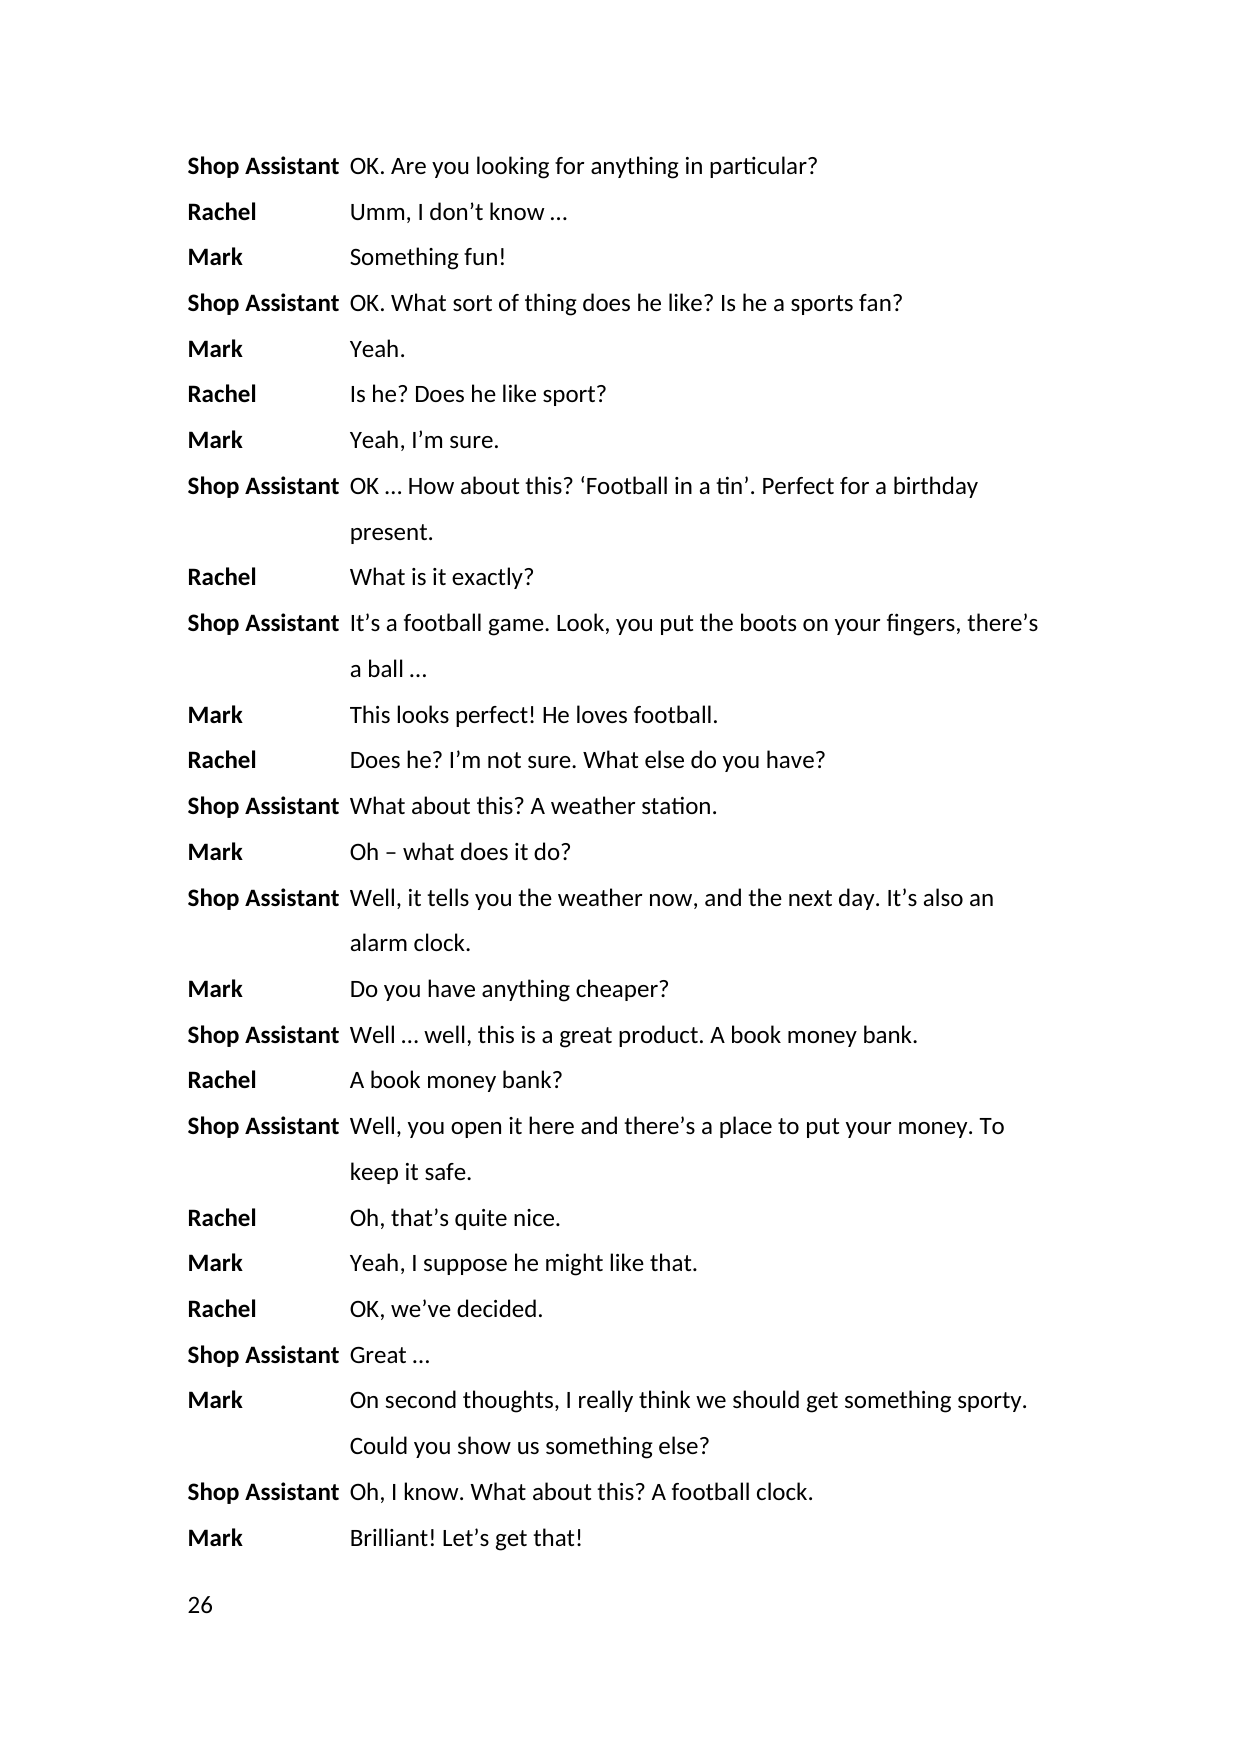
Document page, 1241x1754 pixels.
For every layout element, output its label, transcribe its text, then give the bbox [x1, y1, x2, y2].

text Mark Yeah, I suppose he might like that. [187, 1247, 1053, 1278]
text Rachel What is it exactly? [187, 562, 1053, 592]
text Rachel OK, we’ve decided. [187, 1293, 1053, 1324]
text Shop Assistant Oh, I know. What about this? A football clock. [187, 1476, 1053, 1507]
text Mark On second thoughts, I really think we should get something sporty. Could you show us something else? [187, 1385, 1053, 1461]
text Mark Something fun! [187, 241, 1053, 272]
text Shop Assistant Well … well, this is a great product. A book money bank. [187, 1019, 1053, 1049]
text Shop Assistant It’s a football game. Look, you put the boots on your fingers, there’s a ball … [187, 607, 1053, 683]
text Rachel Umm, I don’t know … [187, 196, 1053, 226]
text Mark Oh – what does it do? [187, 836, 1053, 866]
text Mark This looks perfect! He loves football. [187, 699, 1053, 729]
text Shop Assistant OK … How about this? ‘Football in a tin’. Perfect for a birthday present. [187, 470, 1053, 546]
text Rachel Oh, that’s quite nice. [187, 1202, 1053, 1232]
text Shop Assistant OK. Are you looking for anything in particular? [187, 150, 1053, 181]
text Shop Assistant OK. What sort of thing does he like? Is he a sports fan? [187, 287, 1053, 318]
text Shop Assistant What about this? A weather station. [187, 790, 1053, 821]
text Shop Assistant Well, you open it here and there’s a place to put your money. To keep it safe. [187, 1110, 1053, 1187]
text Mark Brilliant! Let’s get that! [187, 1522, 1053, 1552]
text Rachel Is he? Does he like sport? [187, 379, 1053, 409]
text Shop Assistant Great … [187, 1339, 1053, 1369]
text Rachel A book money bank? [187, 1064, 1053, 1095]
text Shop Assistant Well, it tells you the weather now, and the next day. It’s also an alarm clock. [187, 882, 1053, 958]
text Mark Yeah, I’m sure. [187, 424, 1053, 455]
text Mark Yeah. [187, 333, 1053, 363]
text Mark Do you have anything cheaper? [187, 973, 1053, 1004]
text Rachel Does he? I’m not sure. What else do you have? [187, 744, 1053, 775]
